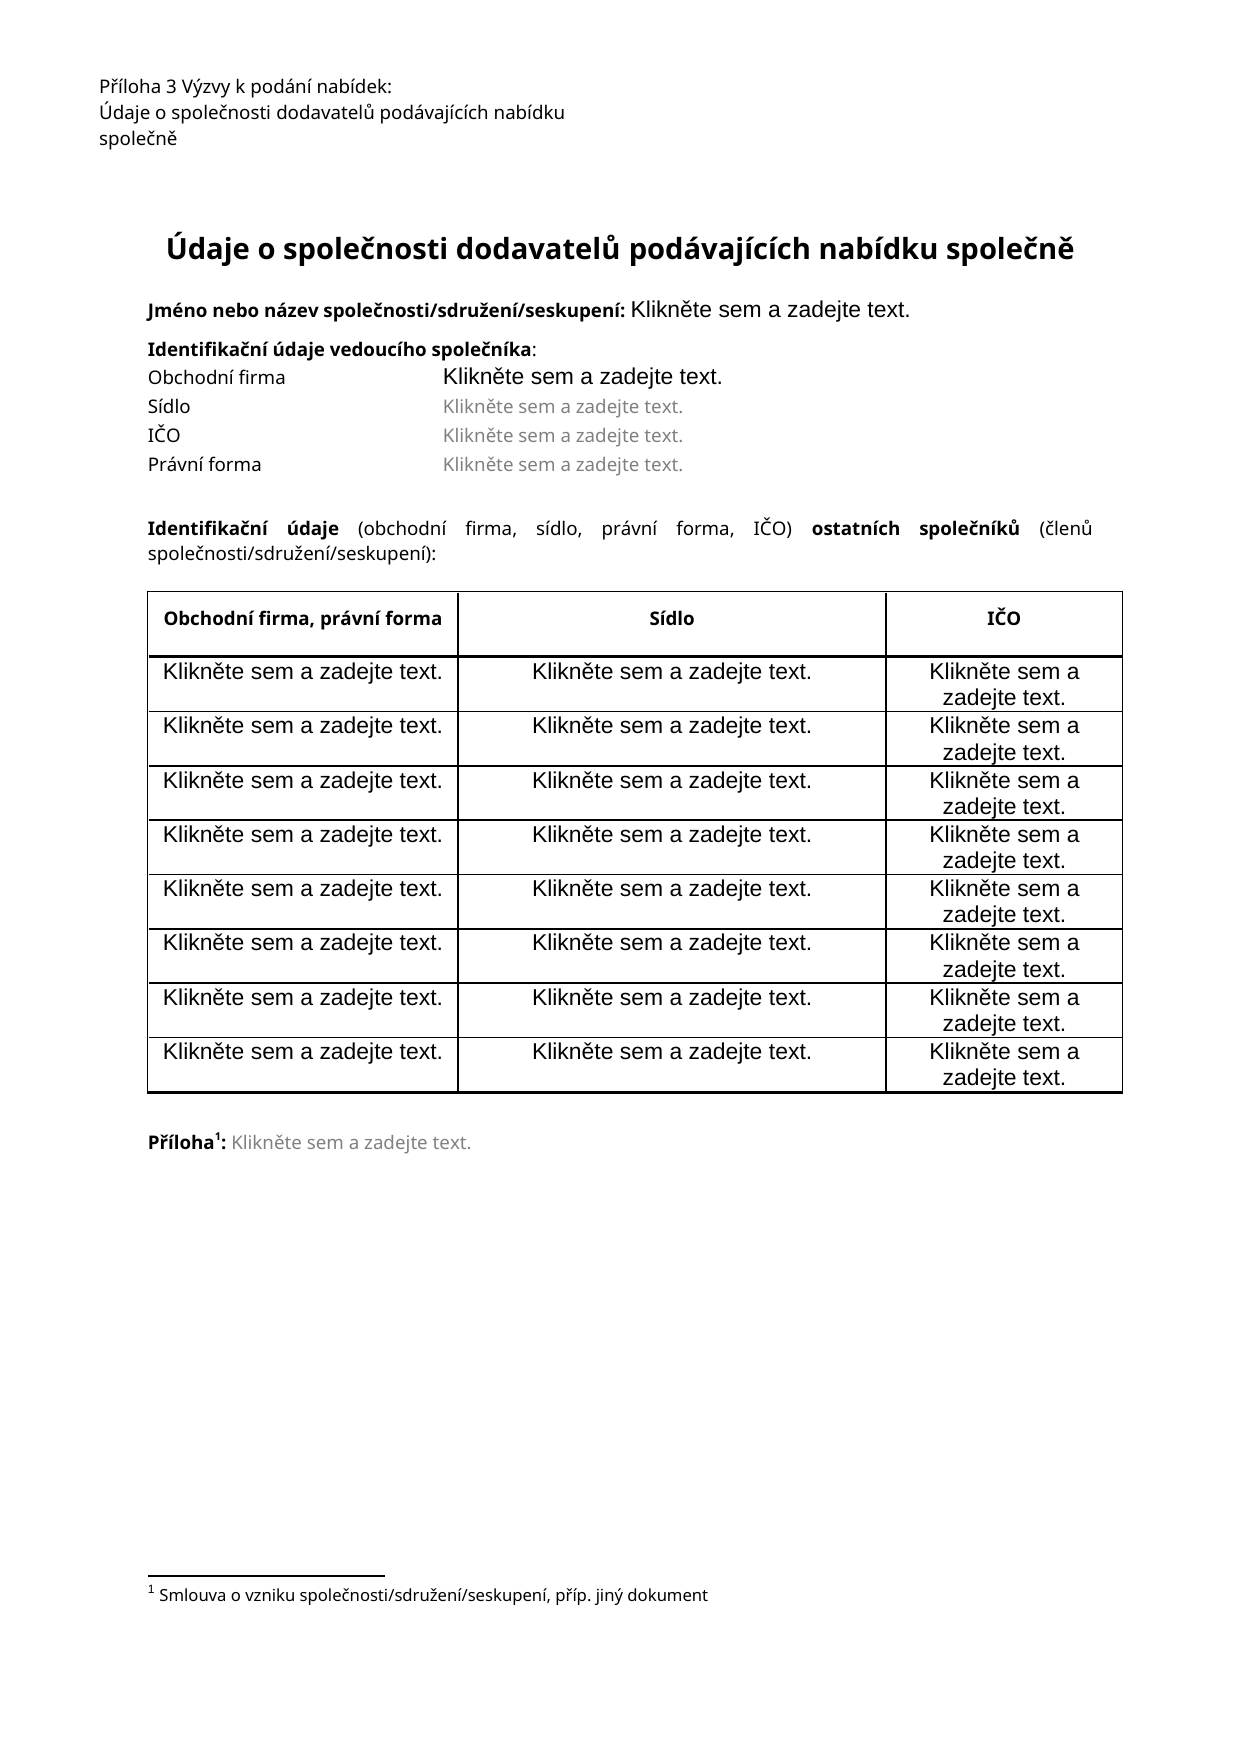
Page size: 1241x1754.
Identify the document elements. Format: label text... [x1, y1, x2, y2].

title Údaje o společnosti dodavatelů podávajících nabídku společně [148, 228, 1093, 268]
table_header Obchodní firma, právní forma [148, 592, 458, 655]
text Příloha: [148, 1129, 1093, 1154]
text Identifikační údaje vedoucího společníka: [148, 336, 1093, 361]
text Jméno nebo název společnosti/sdružení/seskupení: [148, 293, 1093, 324]
text Sídlo [148, 390, 1093, 419]
text Identifikační údaje (obchodní firma, sídlo, právní forma, IČO) ostatních společníků (členů společnosti/sdružení/seskupení): [148, 515, 1093, 565]
text Právní forma [148, 448, 1093, 477]
table_header Sídlo [459, 592, 886, 655]
text IČO [148, 419, 1093, 448]
text Obchodní firma [148, 361, 1093, 390]
table_header IČO [887, 592, 1122, 655]
